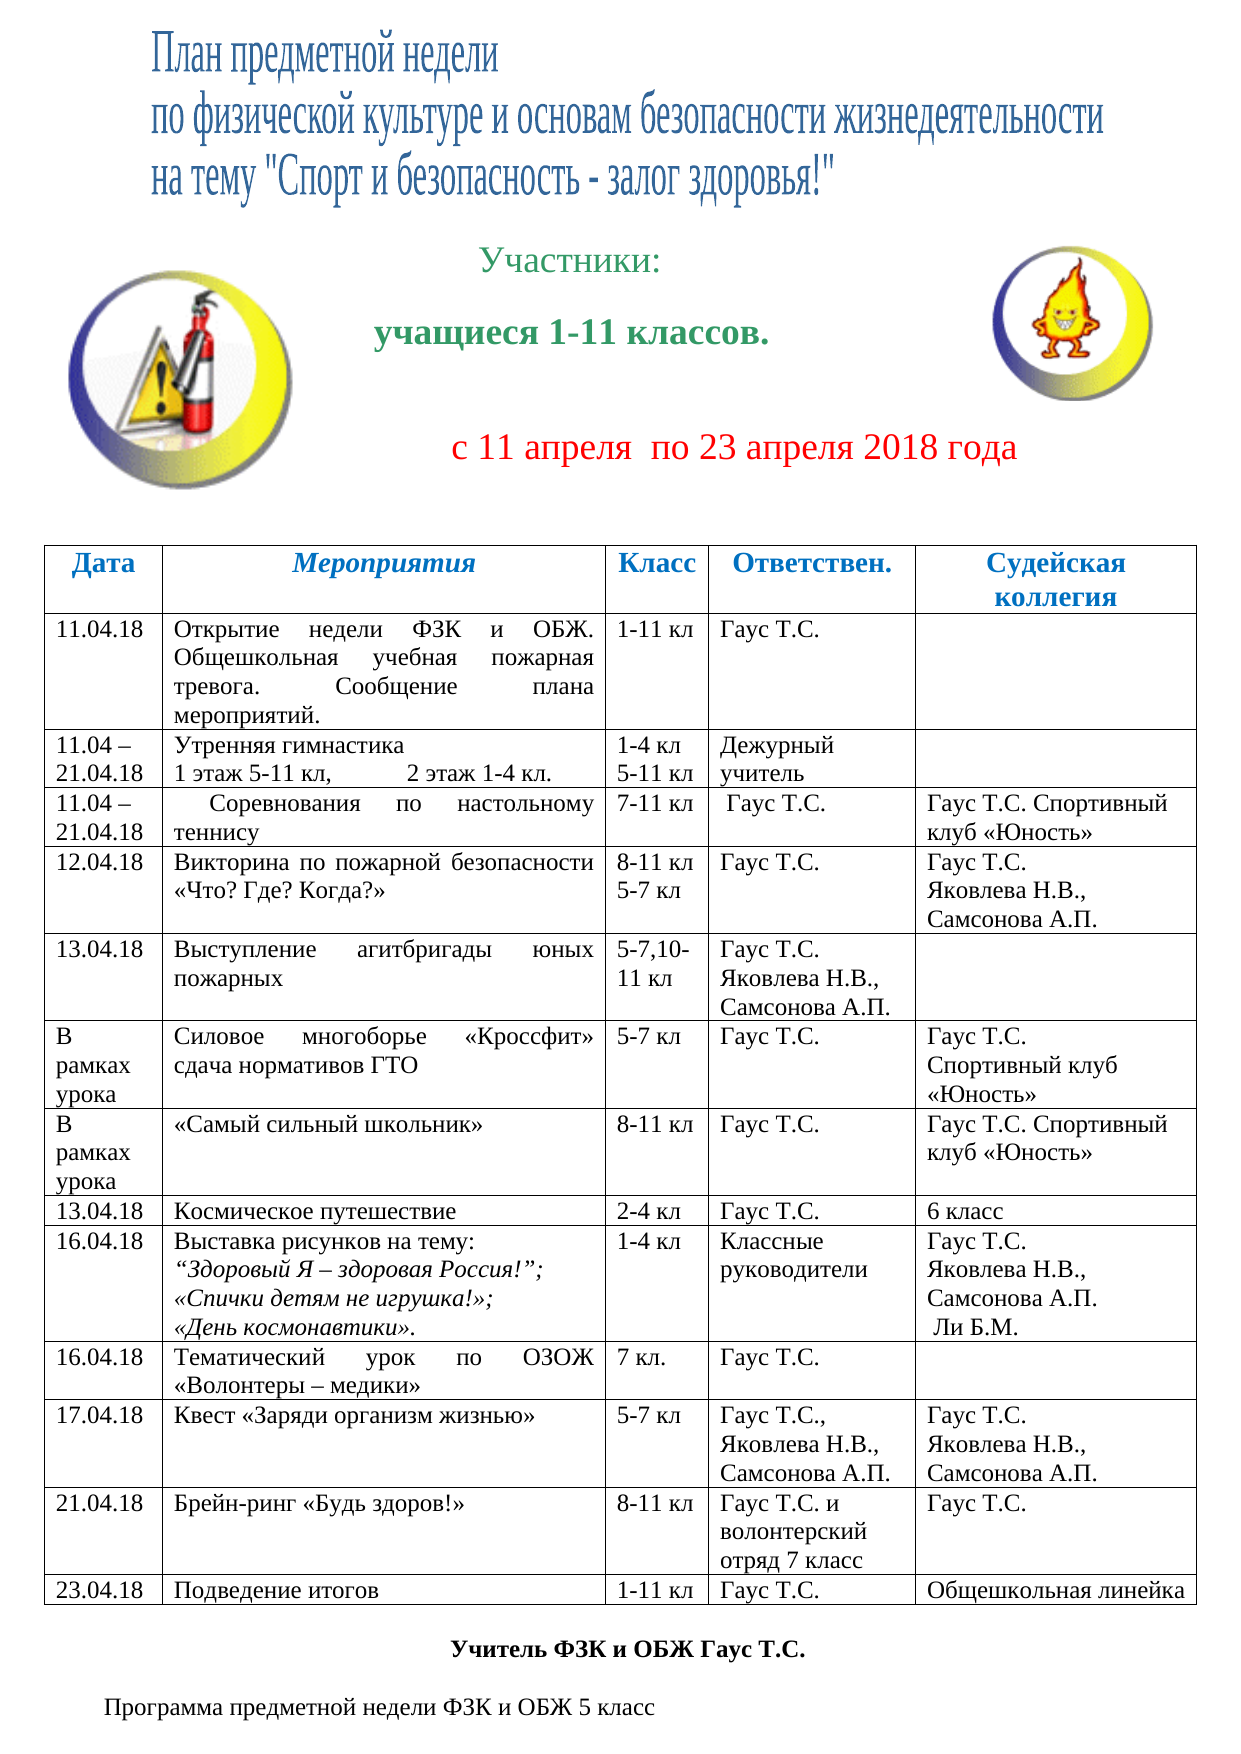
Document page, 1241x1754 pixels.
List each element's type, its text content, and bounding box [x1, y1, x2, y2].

table_cell 8-11 кл [606, 1488, 708, 1574]
table_cell 21.04.18 [45, 1488, 162, 1574]
table_cell 11.04 – 21.04.18 [45, 788, 162, 846]
table_cell В рамках урока [45, 1021, 162, 1108]
table_cell В рамках урока [45, 1109, 162, 1195]
table_cell 12.04.18 [45, 847, 162, 933]
table_cell Гаус Т.С. [709, 614, 915, 729]
table_cell «Самый сильный школьник» [163, 1109, 605, 1195]
table_cell Гаус Т.С. Яковлева Н.В., Самсонова А.П. [916, 847, 1196, 933]
table_cell Выступление агитбригады юных пожарных [163, 934, 605, 1020]
table_cell 5-7 кл [606, 1021, 708, 1108]
table_header Судейская коллегия [916, 546, 1196, 613]
table_cell 8-11 кл 5-7 кл [606, 847, 708, 933]
table_cell Утренняя гимнастика 1 этаж 5-11 кл, 2 этаж 1-4 кл. [163, 730, 605, 787]
table_cell 6 класс [916, 1196, 1196, 1225]
table_cell 2-4 кл [606, 1196, 708, 1225]
table_cell Гаус Т.С. Яковлева Н.В., Самсонова А.П. Ли Б.М. [916, 1226, 1196, 1341]
table_cell Гаус Т.С. [709, 1021, 915, 1108]
table_cell Подведение итогов [163, 1575, 605, 1604]
table_header Класс [606, 546, 708, 613]
table_cell 13.04.18 [45, 1196, 162, 1225]
table_cell Брейн-ринг «Будь здоров!» [163, 1488, 605, 1574]
table_cell Гаус Т.С. и волонтерский отряд 7 класс [709, 1488, 915, 1574]
table_cell Гаус Т.С. Спортивный клуб «Юность» [916, 1021, 1196, 1108]
table_cell Гаус Т.С. Спортивный клуб «Юность» [916, 1109, 1196, 1195]
table_cell Гаус Т.С. [709, 847, 915, 933]
picture [67, 266, 299, 496]
table_cell Квест «Заряди организм жизнью» [163, 1400, 605, 1487]
table_cell 1-11 кл [606, 614, 708, 729]
text Учитель ФЗК и ОБЖ Гаус Т.С. [103, 1634, 1152, 1663]
table_cell Дежурный учитель [709, 730, 915, 787]
table_cell [916, 730, 1196, 787]
table_cell Открытие недели ФЗК и ОБЖ. Общешкольная учебная пожарная тревога. Сообщение плана мероприятий. [163, 614, 605, 729]
table_cell Классные руководители [709, 1226, 915, 1341]
table_cell Общешкольная линейка [916, 1575, 1196, 1604]
table_cell Силовое многоборье «Кроссфит» сдача нормативов ГТО [163, 1021, 605, 1108]
table_cell Гаус Т.С. Яковлева Н.В., Самсонова А.П. [709, 934, 915, 1020]
table_cell Гаус Т.С. [709, 1109, 915, 1195]
table_cell 5-7,10-11 кл [606, 934, 708, 1020]
table_cell 17.04.18 [45, 1400, 162, 1487]
table_cell 5-7 кл [606, 1400, 708, 1487]
table_cell 16.04.18 [45, 1226, 162, 1341]
table_cell 7-11 кл [606, 788, 708, 846]
table_cell 13.04.18 [45, 934, 162, 1020]
table_cell Гаус Т.С. [916, 1488, 1196, 1574]
text Участники: [103, 237, 1152, 280]
table_cell 11.04 – 21.04.18 [45, 730, 162, 787]
table_cell Гаус Т.С. [709, 1342, 915, 1399]
picture [990, 242, 1156, 401]
table_header Мероприятия [163, 546, 605, 613]
table_cell Гаус Т.С. [709, 788, 915, 846]
table_cell Соревнования по настольному теннису [163, 788, 605, 846]
table_cell 7 кл. [606, 1342, 708, 1399]
table_header Ответствен. [709, 546, 915, 613]
table_header Дата [45, 546, 162, 613]
table_cell Космическое путешествие [163, 1196, 605, 1225]
table_cell [916, 934, 1196, 1020]
table_cell Гаус Т.С. [709, 1575, 915, 1604]
table_cell Гаус Т.С., Яковлева Н.В., Самсонова А.П. [709, 1400, 915, 1487]
text Программа предметной недели ФЗК и ОБЖ 5 класс [103, 1692, 1152, 1721]
table_cell 11.04.18 [45, 614, 162, 729]
table_cell 1-11 кл [606, 1575, 708, 1604]
table_cell Выставка рисунков на тему: “Здоровый Я – здоровая Россия!”; «Спички детям не игрушка!»; «День космонавтики». [163, 1226, 605, 1341]
table_cell 1-4 кл [606, 1226, 708, 1341]
table_cell [916, 614, 1196, 729]
table_cell 23.04.18 [45, 1575, 162, 1604]
table_cell 16.04.18 [45, 1342, 162, 1399]
table_cell 1-4 кл 5-11 кл [606, 730, 708, 787]
table_cell Тематический урок по ОЗОЖ «Волонтеры – медики» [163, 1342, 605, 1399]
table_cell Гаус Т.С. Спортивный клуб «Юность» [916, 788, 1196, 846]
text с 11 апреля по 23 апреля 2018 года [299, 425, 1152, 468]
table_cell Викторина по пожарной безопасности «Что? Где? Когда?» [163, 847, 605, 933]
text учащиеся 1-11 классов. [299, 309, 990, 352]
table_cell Гаус Т.С. Яковлева Н.В., Самсонова А.П. [916, 1400, 1196, 1487]
table_cell Гаус Т.С. [709, 1196, 915, 1225]
table_cell [916, 1342, 1196, 1399]
table_cell 8-11 кл [606, 1109, 708, 1195]
